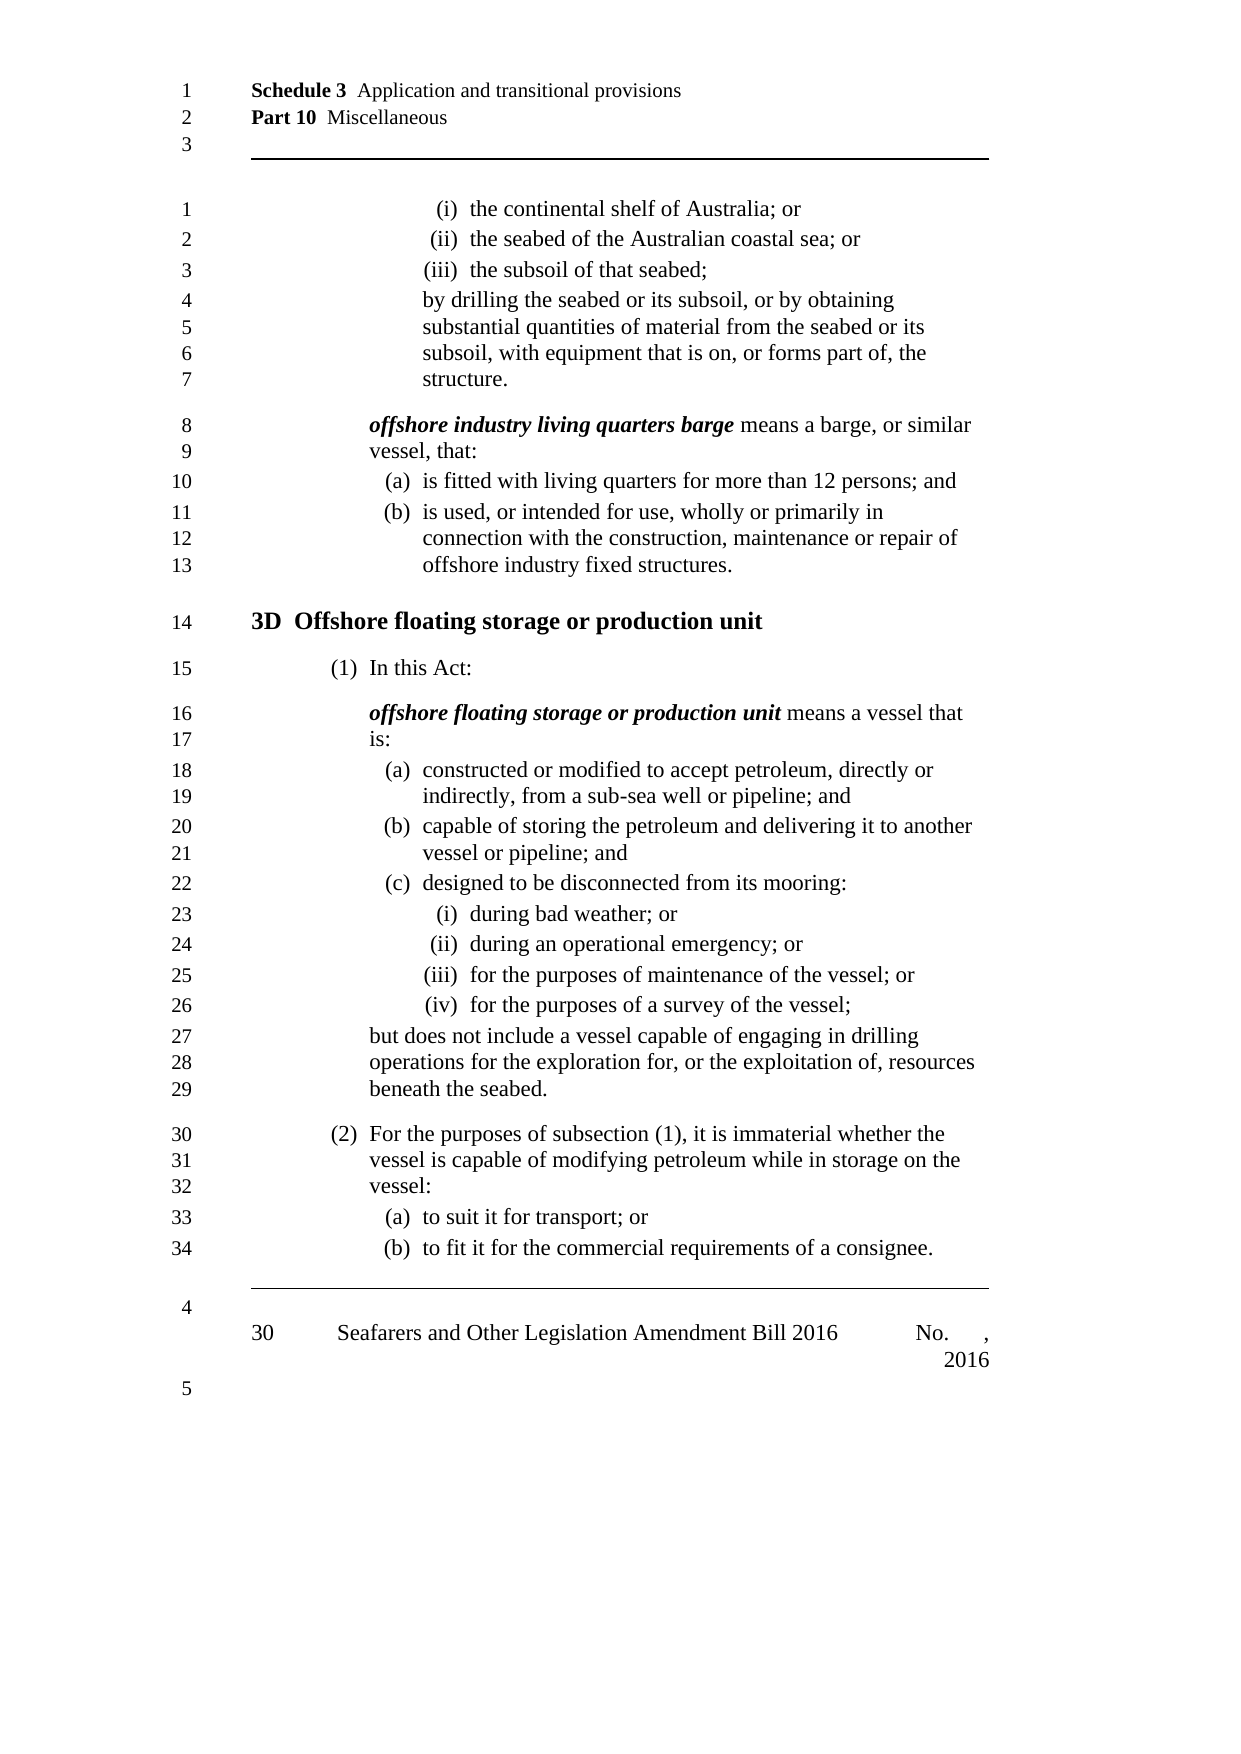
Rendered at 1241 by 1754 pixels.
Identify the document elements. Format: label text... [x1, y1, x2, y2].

text (b) to fit it for the commercial requirements of a consignee. [251, 1234, 989, 1260]
text offshore industry living quarters barge means a barge, or similar vessel, that: [369, 411, 989, 463]
text (2) For the purposes of subsection (1), it is immaterial whether the vessel is capable of modifying petroleum while in storage on the vessel: [251, 1120, 989, 1199]
text (b) capable of storing the petroleum and delivering it to another vessel or pipeline; and [251, 813, 989, 865]
text (1) In this Act: [251, 654, 989, 680]
text (c) designed to be disconnected from its mooring: [251, 869, 989, 896]
text (ii) the seabed of the Australian coastal sea; or [251, 225, 989, 252]
text (a) constructed or modified to accept petroleum, directly or indirectly, from a sub-sea well or pipeline; and [251, 756, 989, 808]
text by drilling the seabed or its subsoil, or by obtaining substantial quantities of material from the seabed or its subsoil, with equipment that is on, or forms part of, the structure. [251, 286, 989, 392]
text (iii) the subsoil of that seabed; [251, 256, 989, 282]
text 3D Offshore floating storage or production unit [251, 606, 989, 635]
text (iii) for the purposes of maintenance of the vessel; or [251, 961, 989, 987]
text (a) to suit it for transport; or [251, 1203, 989, 1229]
text (i) during bad weather; or [251, 900, 989, 926]
text offshore floating storage or production unit means a vessel that is: [369, 699, 989, 752]
text (b) is used, or intended for use, wholly or primarily in connection with the construction, maintenance or repair of offshore industry fixed structures. [251, 498, 989, 577]
text (iv) for the purposes of a survey of the vessel; [251, 992, 989, 1018]
text (a) is fitted with living quarters for more than 12 persons; and [251, 467, 989, 494]
text but does not include a vessel capable of engaging in drilling operations for the exploration for, or the exploitation of, resources beneath the seabed. [369, 1022, 989, 1101]
text (ii) during an operational emergency; or [251, 931, 989, 957]
text (i) the continental shelf of Australia; or [251, 195, 989, 221]
